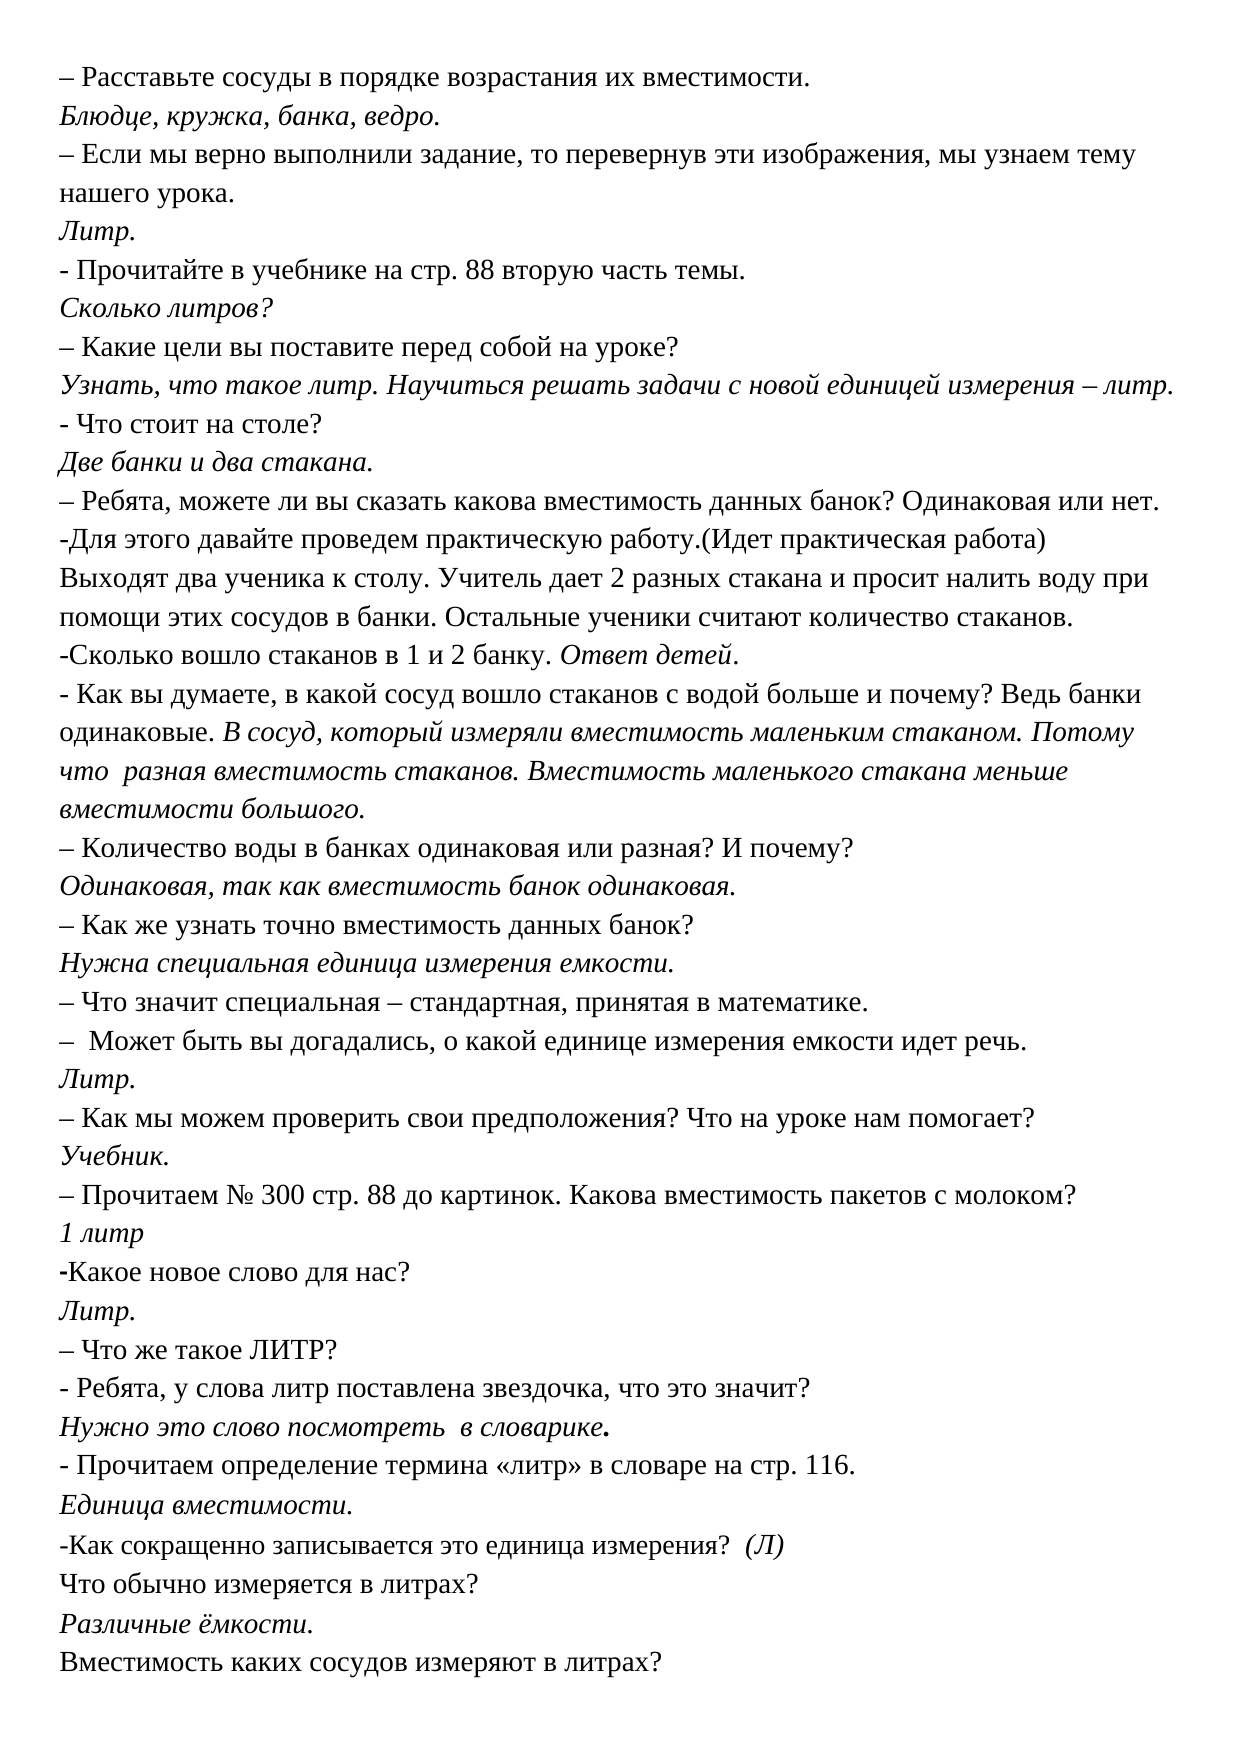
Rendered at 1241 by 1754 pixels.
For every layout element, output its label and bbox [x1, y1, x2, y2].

text [59, 59, 1181, 1678]
